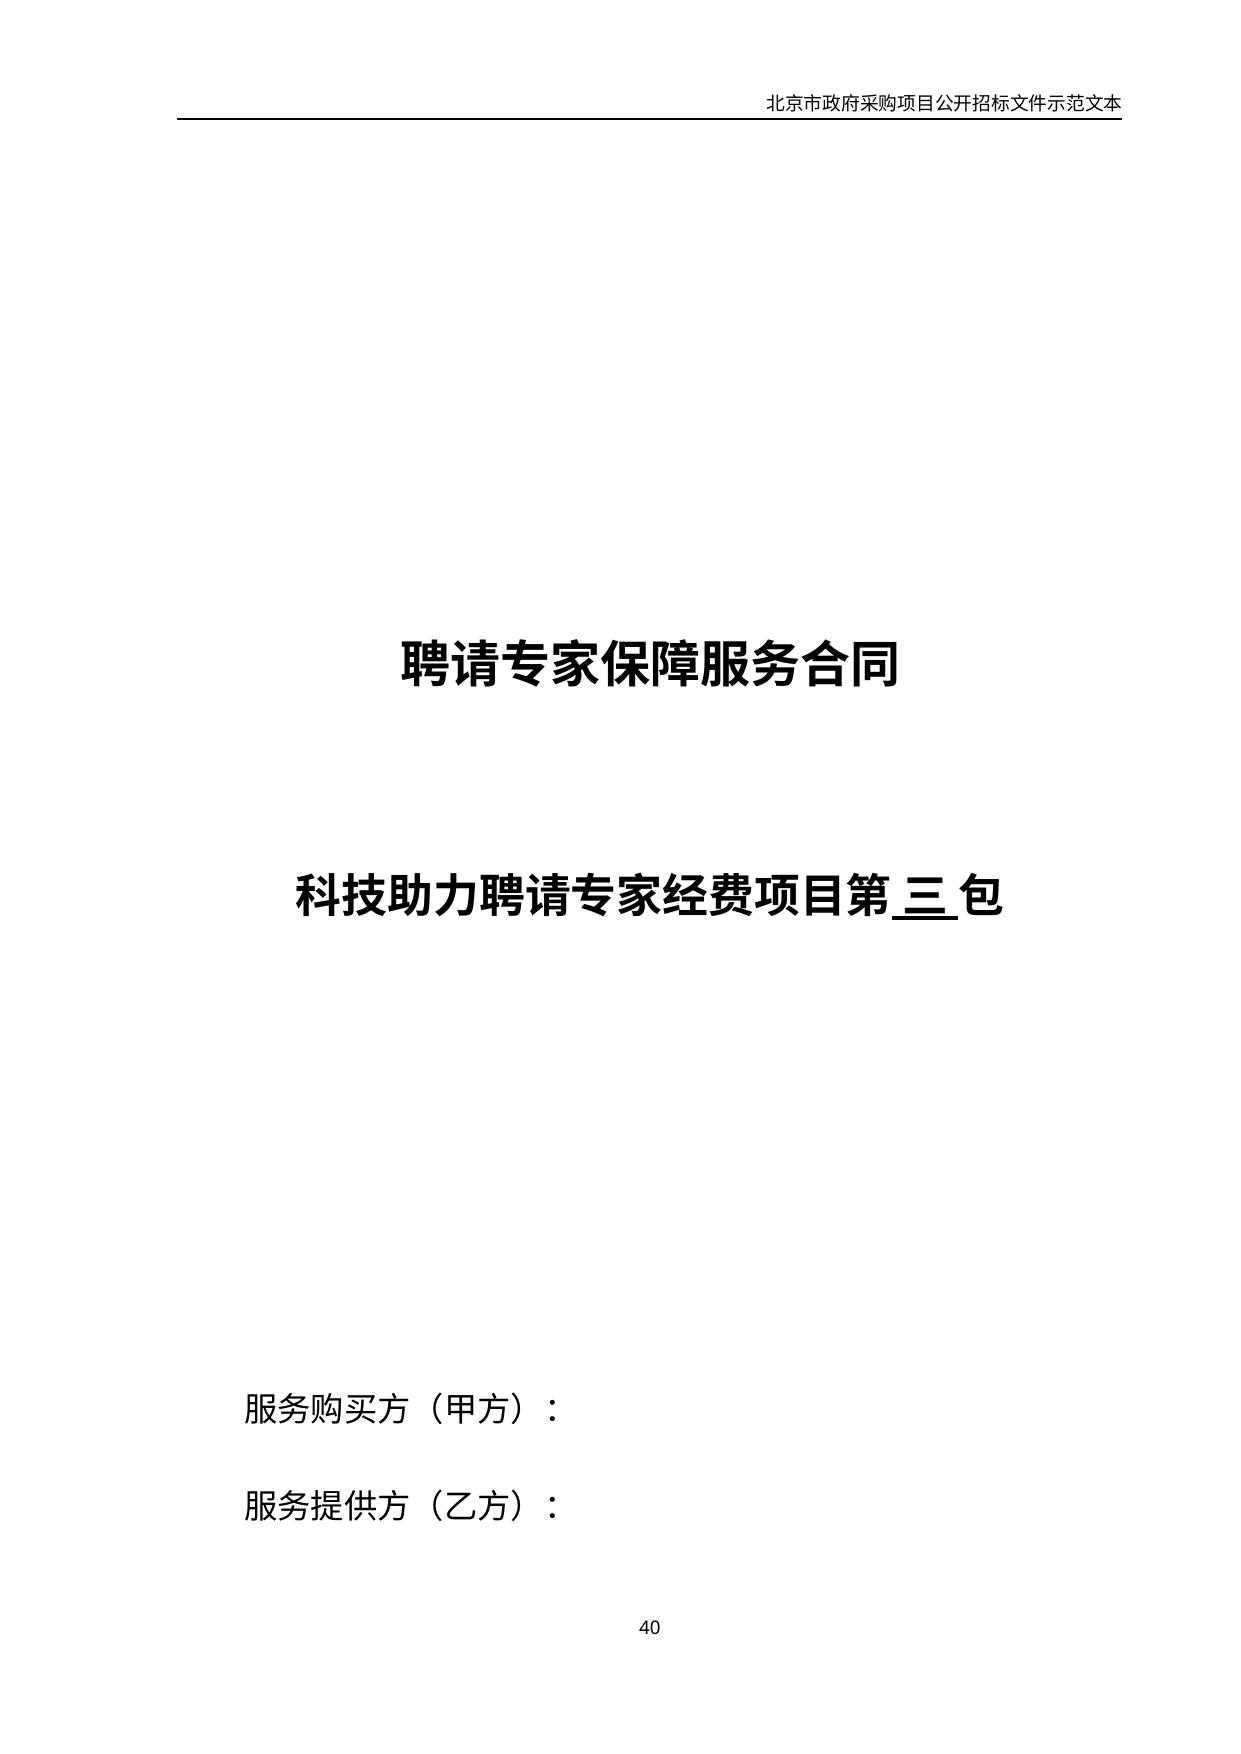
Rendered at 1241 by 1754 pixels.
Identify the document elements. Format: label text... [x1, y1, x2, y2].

text 聘请专家保障服务合同 [177, 624, 1122, 697]
text 服务提供方（乙方）： [177, 1479, 1122, 1528]
text 服务购买方（甲方）： [177, 1383, 1122, 1431]
text 科技助力聘请专家经费项目第 三 包 [177, 860, 1122, 926]
